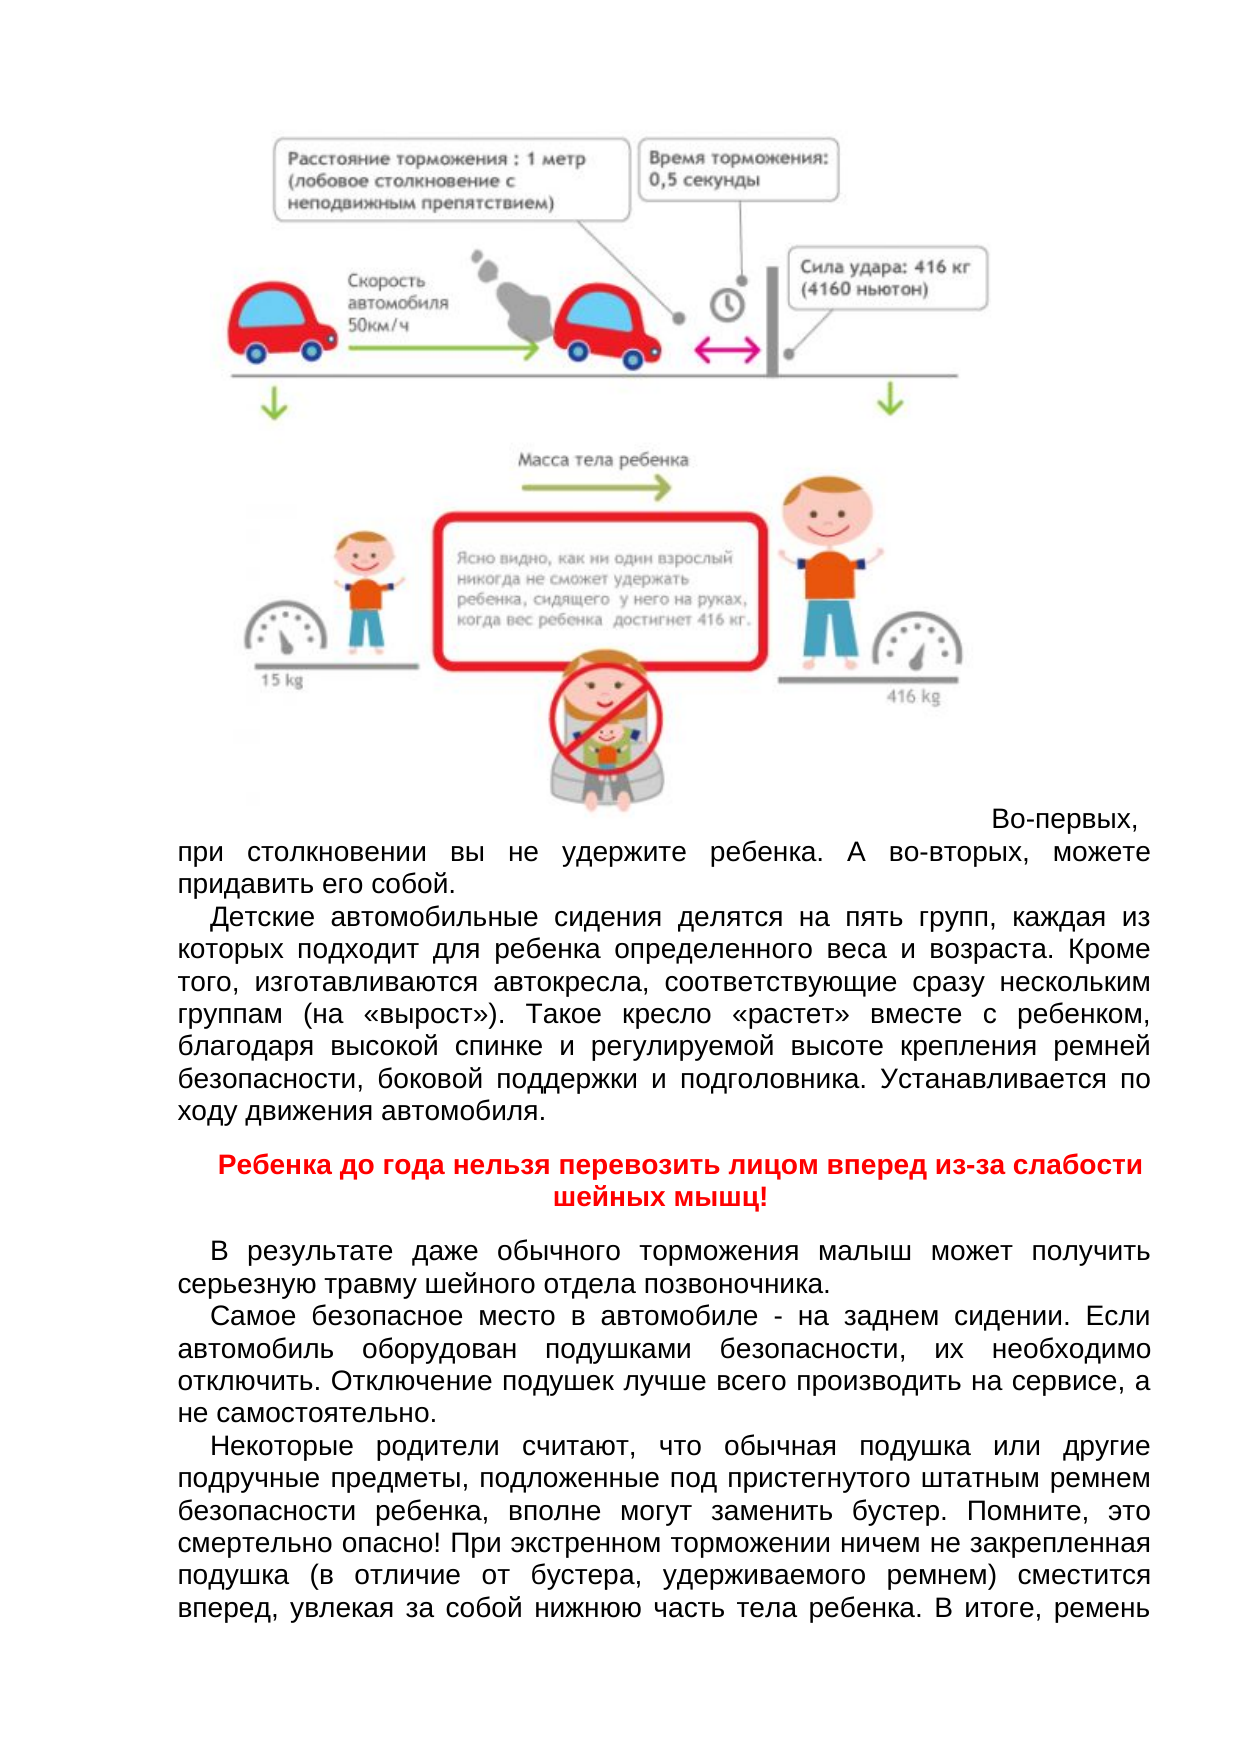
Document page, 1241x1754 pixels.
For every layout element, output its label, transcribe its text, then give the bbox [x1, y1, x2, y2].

text В результате даже обычного торможения малыш может получить серьезную травму шейного отдела позвоночника. [177, 1234, 1152, 1299]
text Детские автомобильные сидения делятся на пять групп, каждая из которых подходит для ребенка определенного веса и возраста. Кроме того, изготавливаются автокресла, соответствующие сразу нескольким группам (на «вырост»). Такое кресло «растет» вместе с ребенком, благодаря высокой спинке и регулируемой высоте крепления ремней безопасности, боковой поддержки и подголовника. Устанавливается по ходу движения автомобиля. [177, 900, 1152, 1126]
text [177, 1429, 1152, 1623]
picture [209, 118, 992, 829]
text Самое безопасное место в автомобиле - на заднем сидении. Если автомобиль оборудован подушками безопасности, их необходимо отключить. Отключение подушек лучше всего производить на сервисе, а не самостоятельно. [177, 1299, 1152, 1429]
text Ребенка до года нельзя перевозить лицом вперед из-за слабости шейных мышц! [177, 1148, 1152, 1213]
